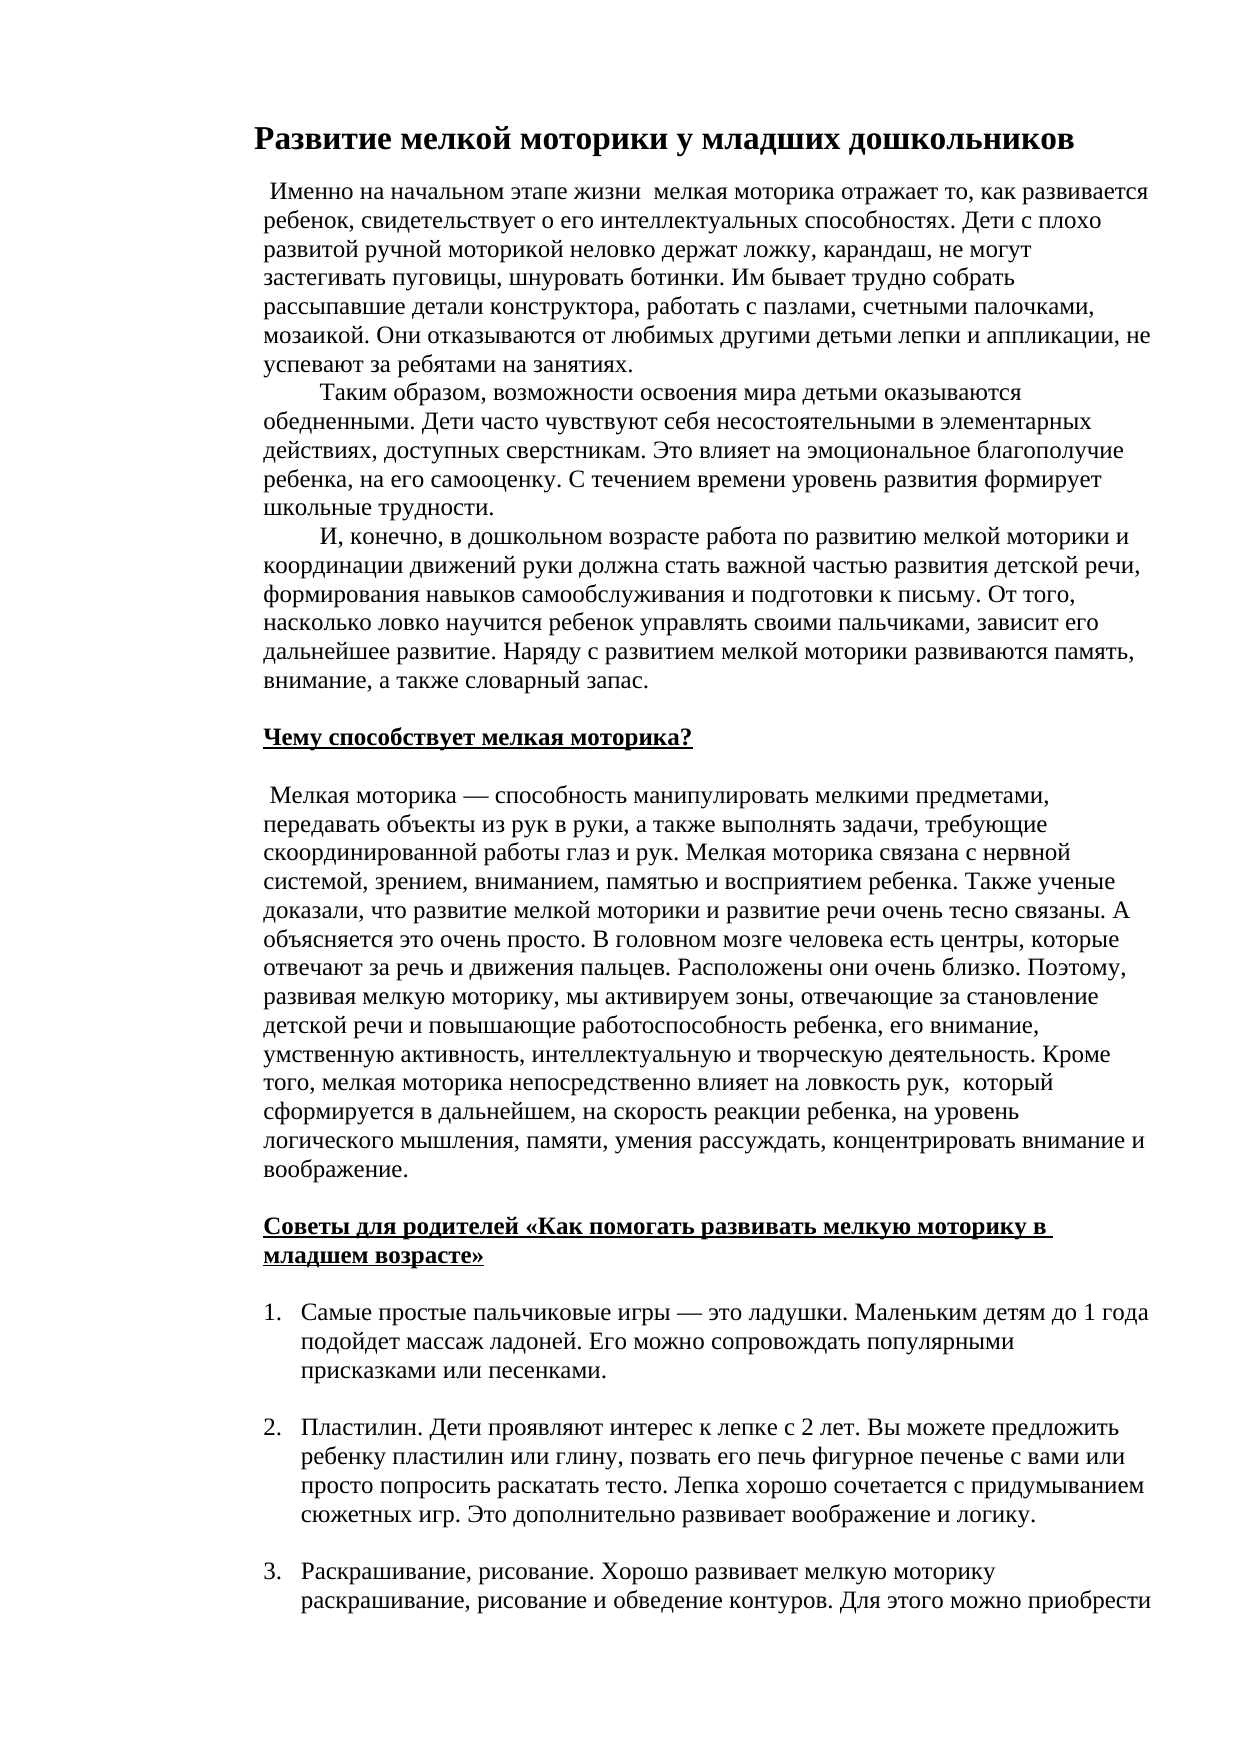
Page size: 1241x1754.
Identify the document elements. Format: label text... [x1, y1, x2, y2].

text Именно на начальном этапе жизни мелкая моторика отражает то, как развивается ребенок, свидетельствует о его интеллектуальных способностях. Дети с плохо развитой ручной моторикой неловко держат ложку, карандаш, не могут застегивать пуговицы, шнуровать ботинки. Им бывает трудно собрать рассыпавшие детали конструктора, работать с пазлами, счетными палочками, мозаикой. Они отказываются от любимых другими детьми лепки и аппликации, не успевают за ребятами на занятиях. [263, 176, 1152, 377]
list Пластилин. Дети проявляют интерес к лепке с 2 лет. Вы можете предложить ребенку пластилин или глину, позвать его печь фигурное печенье с вами или просто попросить раскатать тесто. Лепка хорошо сочетается с придумыванием сюжетных игр. Это дополнительно развивает воображение и логику. [263, 1412, 1152, 1527]
text Развитие мелкой моторики у младших дошкольников [177, 118, 1152, 156]
text Мелкая моторика — способность манипулировать мелкими предметами, передавать объекты из рук в руки, а также выполнять задачи, требующие скоординированной работы глаз и рук. Мелкая моторика связана с нервной системой, зрением, вниманием, памятью и восприятием ребенка. Также ученые доказали, что развитие мелкой моторики и развитие речи очень тесно связаны. А объясняется это очень просто. В головном мозге человека есть центры, которые отвечают за речь и движения пальцев. Расположены они очень близко. Поэтому, развивая мелкую моторику, мы активируем зоны, отвечающие за становление детской речи и повышающие работоспособность ребенка, его внимание, умственную активность, интеллектуальную и творческую деятельность. Кроме того, мелкая моторика непосредственно влияет на ловкость рук, который сформируется в дальнейшем, на скорость реакции ребенка, на уровень логического мышления, памяти, умения рассуждать, концентрировать внимание и воображение. [263, 751, 1152, 1182]
text Советы для родителей «Как помогать развивать мелкую моторику в младшем возрасте» [263, 1211, 1152, 1297]
text Таким образом, возможности освоения мира детьми оказываются обедненными. Дети часто чувствуют себя несостоятельными в элементарных действиях, доступных сверстникам. Это влияет на эмоциональное благополучие ребенка, на его самооценку. С течением времени уровень развития формирует школьные трудности. [263, 377, 1152, 521]
text И, конечно, в дошкольном возрасте работа по развитию мелкой моторики и координации движений руки должна стать важной частью развития детской речи, формирования навыков самообслуживания и подготовки к письму. От того, насколько ловко научится ребенок управлять своими пальчиками, зависит его дальнейшее развитие. Наряду с развитием мелкой моторики развиваются память, внимание, а также словарный запас. [263, 521, 1152, 694]
list Самые простые пальчиковые игры — это ладушки. Маленьким детям до 1 года подойдет массаж ладоней. Его можно сопровождать популярными присказками или песенками. [263, 1297, 1152, 1384]
text Чему способствует мелкая моторика? [263, 722, 1152, 751]
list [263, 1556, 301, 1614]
